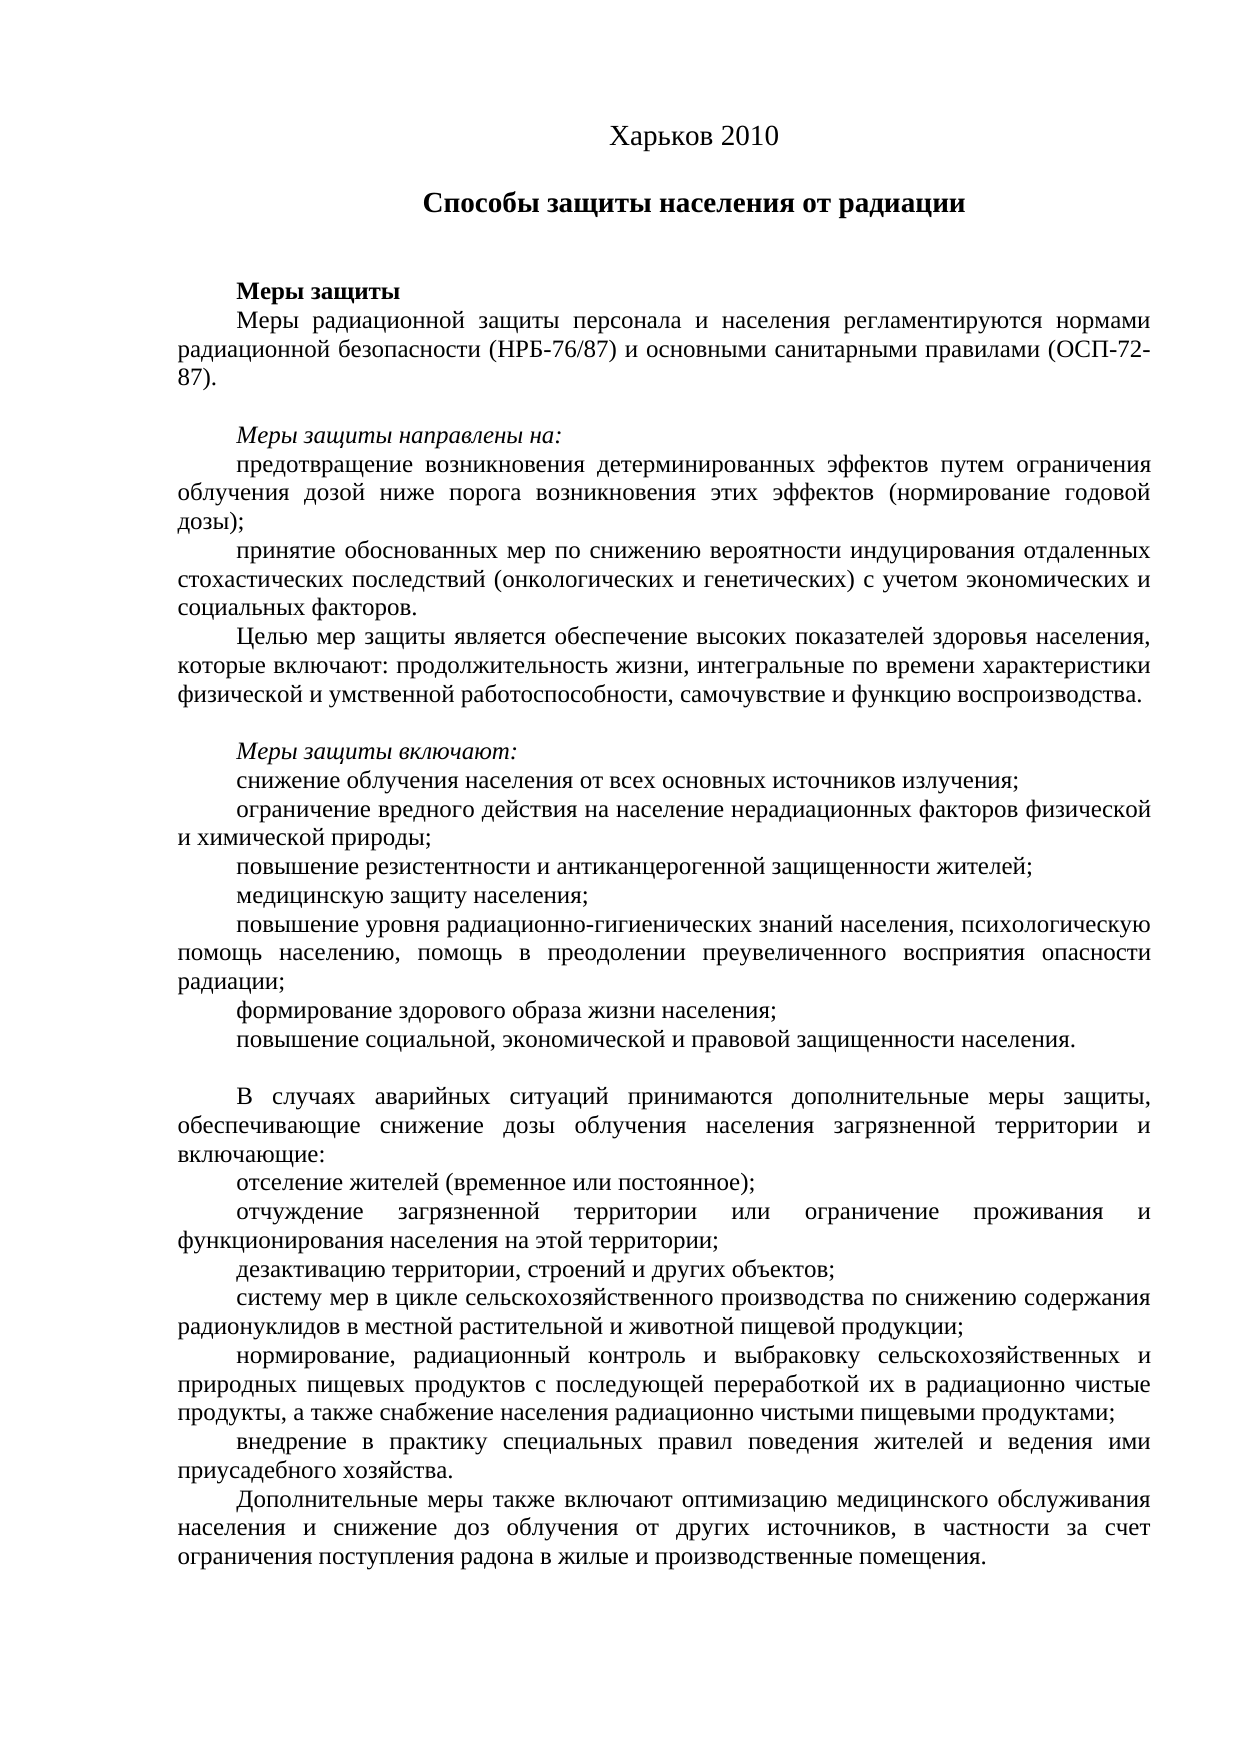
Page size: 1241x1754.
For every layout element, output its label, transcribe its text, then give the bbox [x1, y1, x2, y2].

text Харьков 2010 [177, 118, 1152, 152]
text дезактивацию территории, строений и других объектов; [177, 1254, 1152, 1282]
text Меры защиты [177, 276, 1152, 305]
text ограничение вредного действия на население нерадиационных факторов физической и химической природы; [177, 794, 1152, 851]
text повышение социальной, экономической и правовой защищенности населения. [177, 1024, 1152, 1052]
text Меры защиты включают: [177, 736, 1152, 765]
text отселение жителей (временное или постоянное); [177, 1167, 1152, 1196]
text В случаях аварийных ситуаций принимаются дополнительные меры защиты, обеспечивающие снижение дозы облучения населения загрязненной территории и включающие: [177, 1081, 1152, 1167]
text принятие обоснованных мер по снижению вероятности индуцирования отдаленных стохастических последствий (онкологических и генетических) с учетом экономических и социальных факторов. [177, 535, 1152, 621]
text Меры защиты направлены на: [177, 420, 1152, 449]
text внедрение в практику специальных правил поведения жителей и ведения ими приусадебного хозяйства. [177, 1426, 1152, 1484]
text повышение уровня радиационно-гигиенических знаний населения, психологическую помощь населению, помощь в преодолении преувеличенного восприятия опасности радиации; [177, 909, 1152, 995]
text Целью мер защиты является обеспечение высоких показателей здоровья населения, которые включают: продолжительность жизни, интегральные по времени характеристики физической и умственной работоспособности, самочувствие и функцию воспроизводства. [177, 621, 1152, 707]
text Способы защиты населения от радиации [177, 185, 1152, 219]
text Меры радиационной защиты персонала и населения регламентируются нормами радиационной безопасности (НРБ-76/87) и основными санитарными правилами (ОСП-72-87). [177, 305, 1152, 391]
text повышение резистентности и антиканцерогенной защищенности жителей; [177, 851, 1152, 880]
text нормирование, радиационный контроль и выбраковку сельскохозяйственных и природных пищевых продуктов с последующей переработкой их в радиационно чистые продукты, а также снабжение населения радиационно чистыми пищевыми продуктами; [177, 1340, 1152, 1426]
text медицинскую защиту населения; [177, 880, 1152, 909]
text предотвращение возникновения детерминированных эффектов путем ограничения облучения дозой ниже порога возникновения этих эффектов (нормирование годовой дозы); [177, 449, 1152, 535]
text формирование здорового образа жизни населения; [177, 995, 1152, 1024]
text Дополнительные меры также включают оптимизацию медицинского обслуживания населения и снижение доз облучения от других источников, в частности за счет ограничения поступления радона в жилые и производственные помещения. [177, 1484, 1152, 1570]
text отчуждение загрязненной территории или ограничение проживания и функционирования населения на этой территории; [177, 1196, 1152, 1254]
text снижение облучения населения от всех основных источников излучения; [177, 765, 1152, 794]
text систему мер в цикле сельскохозяйственного производства по снижению содержания радионуклидов в местной растительной и животной пищевой продукции; [177, 1282, 1152, 1340]
